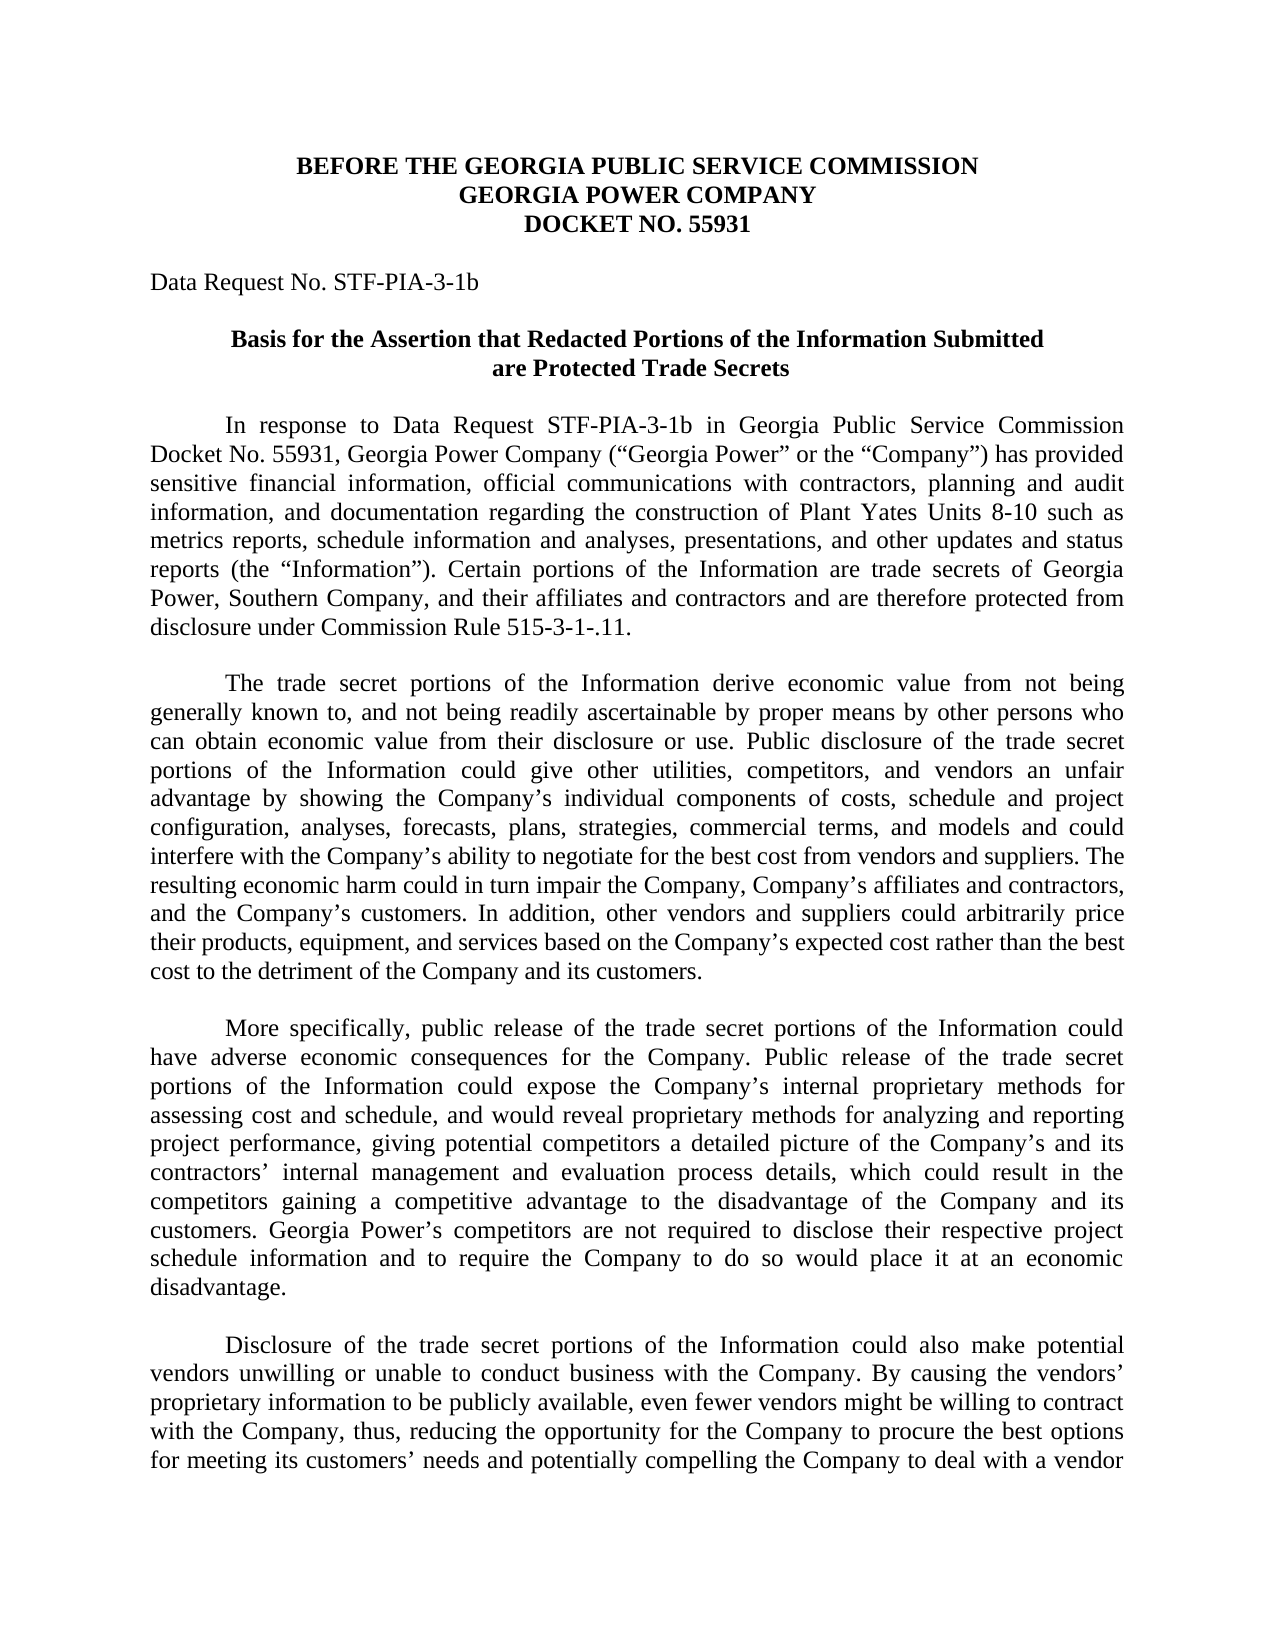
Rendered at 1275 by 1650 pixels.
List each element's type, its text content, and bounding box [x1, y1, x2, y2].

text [150, 1330, 1125, 1474]
text BEFORE THE GEORGIA PUBLIC SERVICE COMMISSION [150, 152, 1125, 181]
text More specifically, public release of the trade secret portions of the Information could have adverse economic consequences for the Company. Public release of the trade secret portions of the Information could expose the Company’s internal proprietary methods for assessing cost and schedule, and would reveal proprietary methods for analyzing and reporting project performance, giving potential competitors a detailed picture of the Company’s and its contractors’ internal management and evaluation process details, which could result in the competitors gaining a competitive advantage to the disadvantage of the Company and its customers. Georgia Power’s competitors are not required to disclose their respective project schedule information and to require the Company to do so would place it at an economic disadvantage. [150, 1014, 1125, 1301]
text Data Request No. STF-PIA-3-1b [150, 267, 1125, 296]
text are Protected Trade Secrets [150, 353, 1125, 382]
text GEORGIA POWER COMPANY [150, 181, 1125, 209]
text In response to Data Request STF-PIA-3-1b in Georgia Public Service Commission Docket No. 55931, Georgia Power Company (“Georgia Power” or the “Company”) has provided sensitive financial information, official communications with contractors, planning and audit information, and documentation regarding the construction of Plant Yates Units 8-10 such as metrics reports, schedule information and analyses, presentations, and other updates and status reports (the “Information”). Certain portions of the Information are trade secrets of Georgia Power, Southern Company, and their affiliates and contractors and are therefore protected from disclosure under Commission Rule 515-3-1-.11. [150, 411, 1125, 641]
text The trade secret portions of the Information derive economic value from not being generally known to, and not being readily ascertainable by proper means by other persons who can obtain economic value from their disclosure or use. Public disclosure of the trade secret portions of the Information could give other utilities, competitors, and vendors an unfair advantage by showing the Company’s individual components of costs, schedule and project configuration, analyses, forecasts, plans, strategies, commercial terms, and models and could interfere with the Company’s ability to negotiate for the best cost from vendors and suppliers. The resulting economic harm could in turn impair the Company, Company’s affiliates and contractors, and the Company’s customers. In addition, other vendors and suppliers could arbitrarily price their products, equipment, and services based on the Company’s expected cost rather than the best cost to the detriment of the Company and its customers. [150, 669, 1125, 985]
text DOCKET NO. 55931 [150, 209, 1125, 238]
text Basis for the Assertion that Redacted Portions of the Information Submitted [150, 324, 1125, 353]
